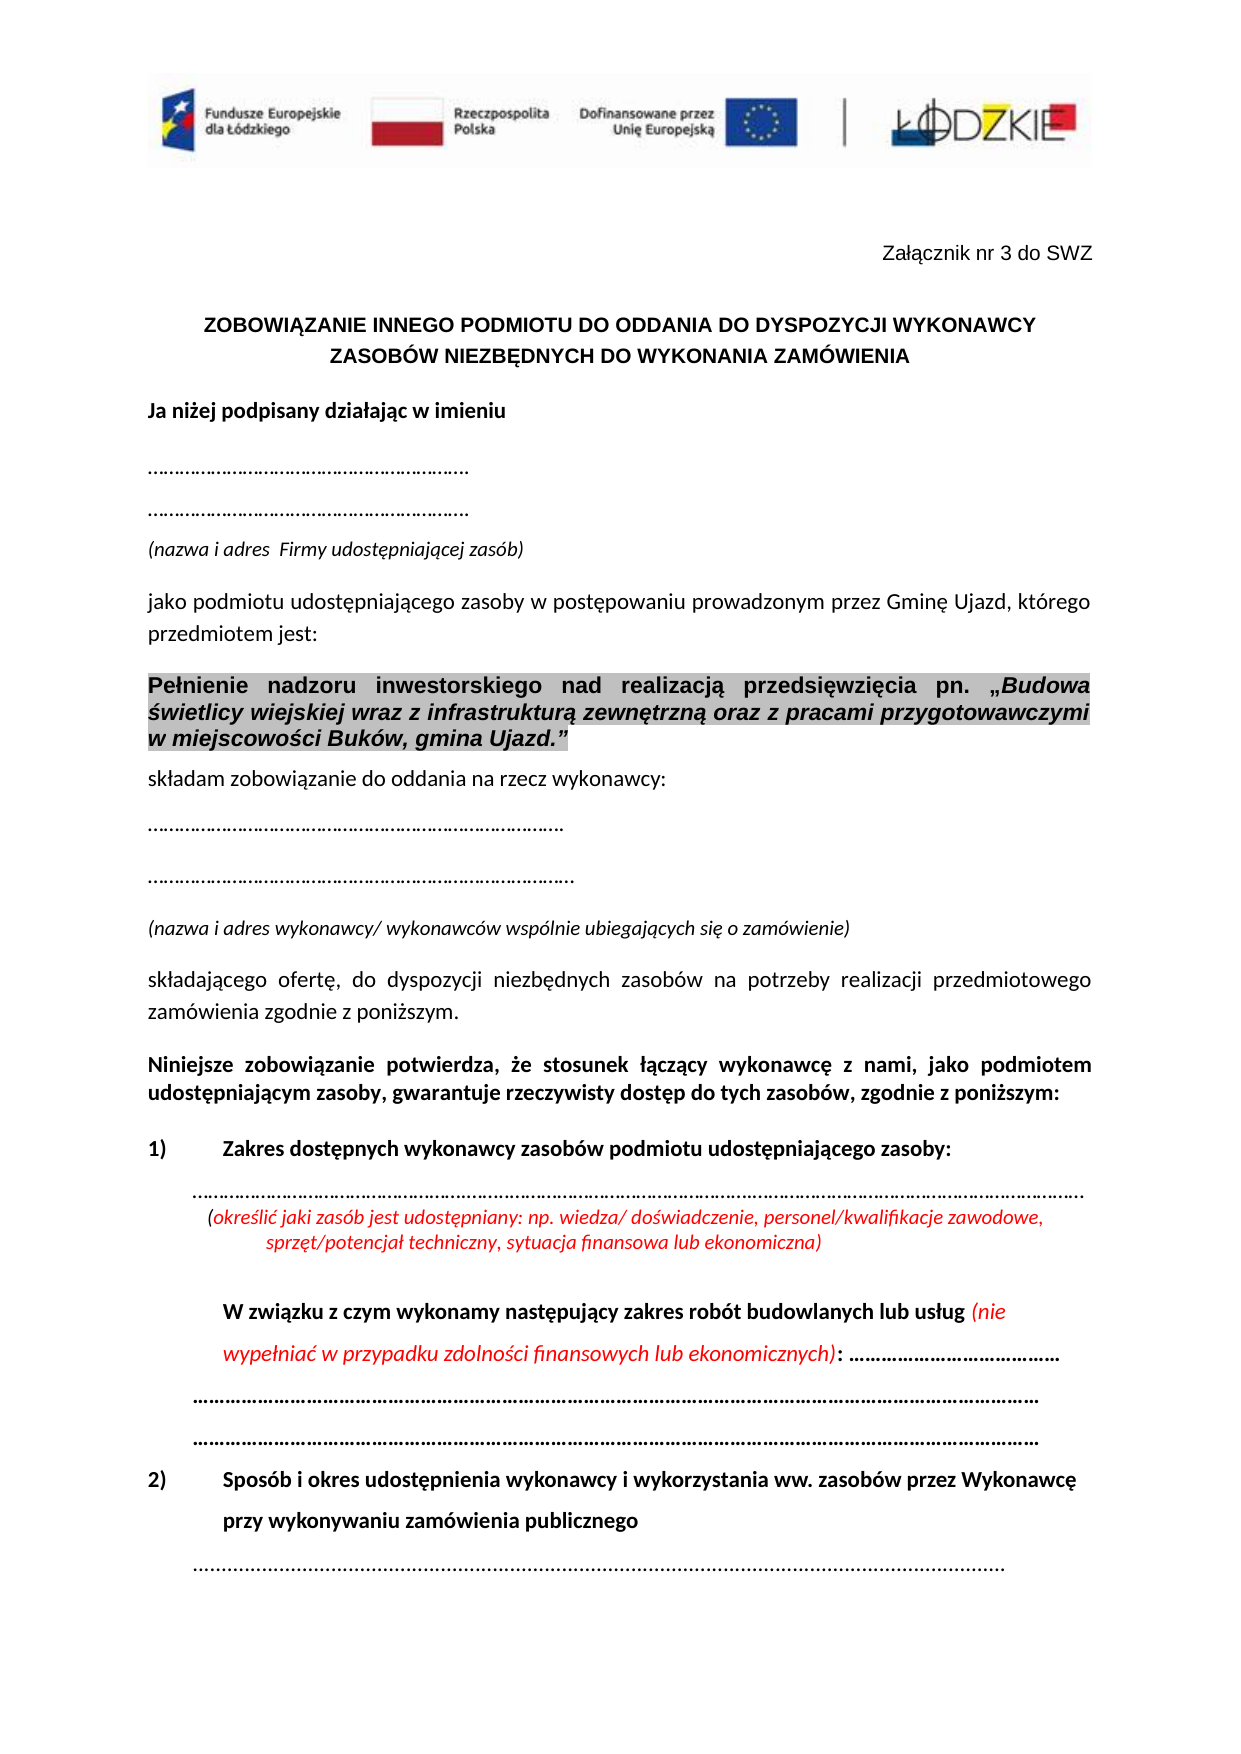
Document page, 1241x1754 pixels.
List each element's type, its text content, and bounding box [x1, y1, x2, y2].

list ………………………………………………………………………………………………………………………………………… [192, 1381, 1092, 1409]
text ZOBOWIĄZANIE INNEGO PODMIOTU DO ODDANIA DO DYSPOZYCJI WYKONAWCY ZASOBÓW NIEZBĘDNYCH DO WYKONANIA ZAMÓWIENIA [148, 313, 1092, 368]
text ……………………………………………………. [148, 494, 1092, 522]
list Zakres dostępnych wykonawcy zasobów podmiotu udostępniającego zasoby: [148, 1134, 1092, 1162]
text (nazwa i adres wykonawcy/ wykonawców wspólnie ubiegających się o zamówienie) [148, 915, 1092, 940]
picture [147, 73, 1092, 168]
list ………………………………………………………………………………………………………………………………………… [177, 1423, 1092, 1451]
text ……………………………………………………. [148, 452, 1092, 480]
list Sposób i okres udostępnienia wykonawcy i wykorzystania ww. zasobów przez Wykonawcę przy wykonywaniu zamówienia publicznego [148, 1465, 1092, 1535]
text Ja niżej podpisany działając w imieniu [148, 396, 1092, 424]
text (nazwa i adres Firmy udostępniającej zasób) [148, 536, 1092, 562]
list …………………………………………….……..……………………………………….……………………………………………………… [192, 1176, 1092, 1204]
text Niniejsze zobowiązanie potwierdza, że stosunek łączący wykonawcę z nami, jako podmiotem udostępniającym zasoby, gwarantuje rzeczywisty dostęp do tych zasobów, zgodnie z poniższym: [148, 1050, 1092, 1106]
text Pełnienie nadzoru inwestorskiego nad realizacją przedsięwzięcia pn. „Budowa świetlicy wiejskiej wraz z infrastrukturą zewnętrzną oraz z pracami przygotowawczymi w miejscowości Buków, gmina Ujazd.” [148, 672, 1092, 751]
list ............................................................................................................................................. [192, 1549, 1092, 1577]
text jako podmiotu udostępniającego zasoby w postępowaniu prowadzonym przez Gminę Ujazd, którego przedmiotem jest: [148, 587, 1092, 647]
list W związku z czym wykonamy następujący zakres robót budowlanych lub usług (nie wypełniać w przypadku zdolności finansowych lub ekonomicznych): ………………………………… [223, 1297, 1092, 1367]
text (określić jaki zasób jest udostępniany: np. wiedza/ doświadczenie, personel/kwalifikacje zawodowe, sprzęt/potencjał techniczny, sytuacja finansowa lub ekonomiczna) [207, 1204, 1092, 1255]
text ……………………………………………………………………… [148, 862, 1092, 890]
text Załącznik nr 3 do SWZ [148, 241, 1092, 265]
text ……………………………………………………………………. [148, 809, 1092, 837]
text składającego ofertę, do dyspozycji niezbędnych zasobów na potrzeby realizacji przedmiotowego zamówienia zgodnie z poniższym. [148, 965, 1092, 1025]
text składam zobowiązanie do oddania na rzecz wykonawcy: [148, 764, 1092, 792]
